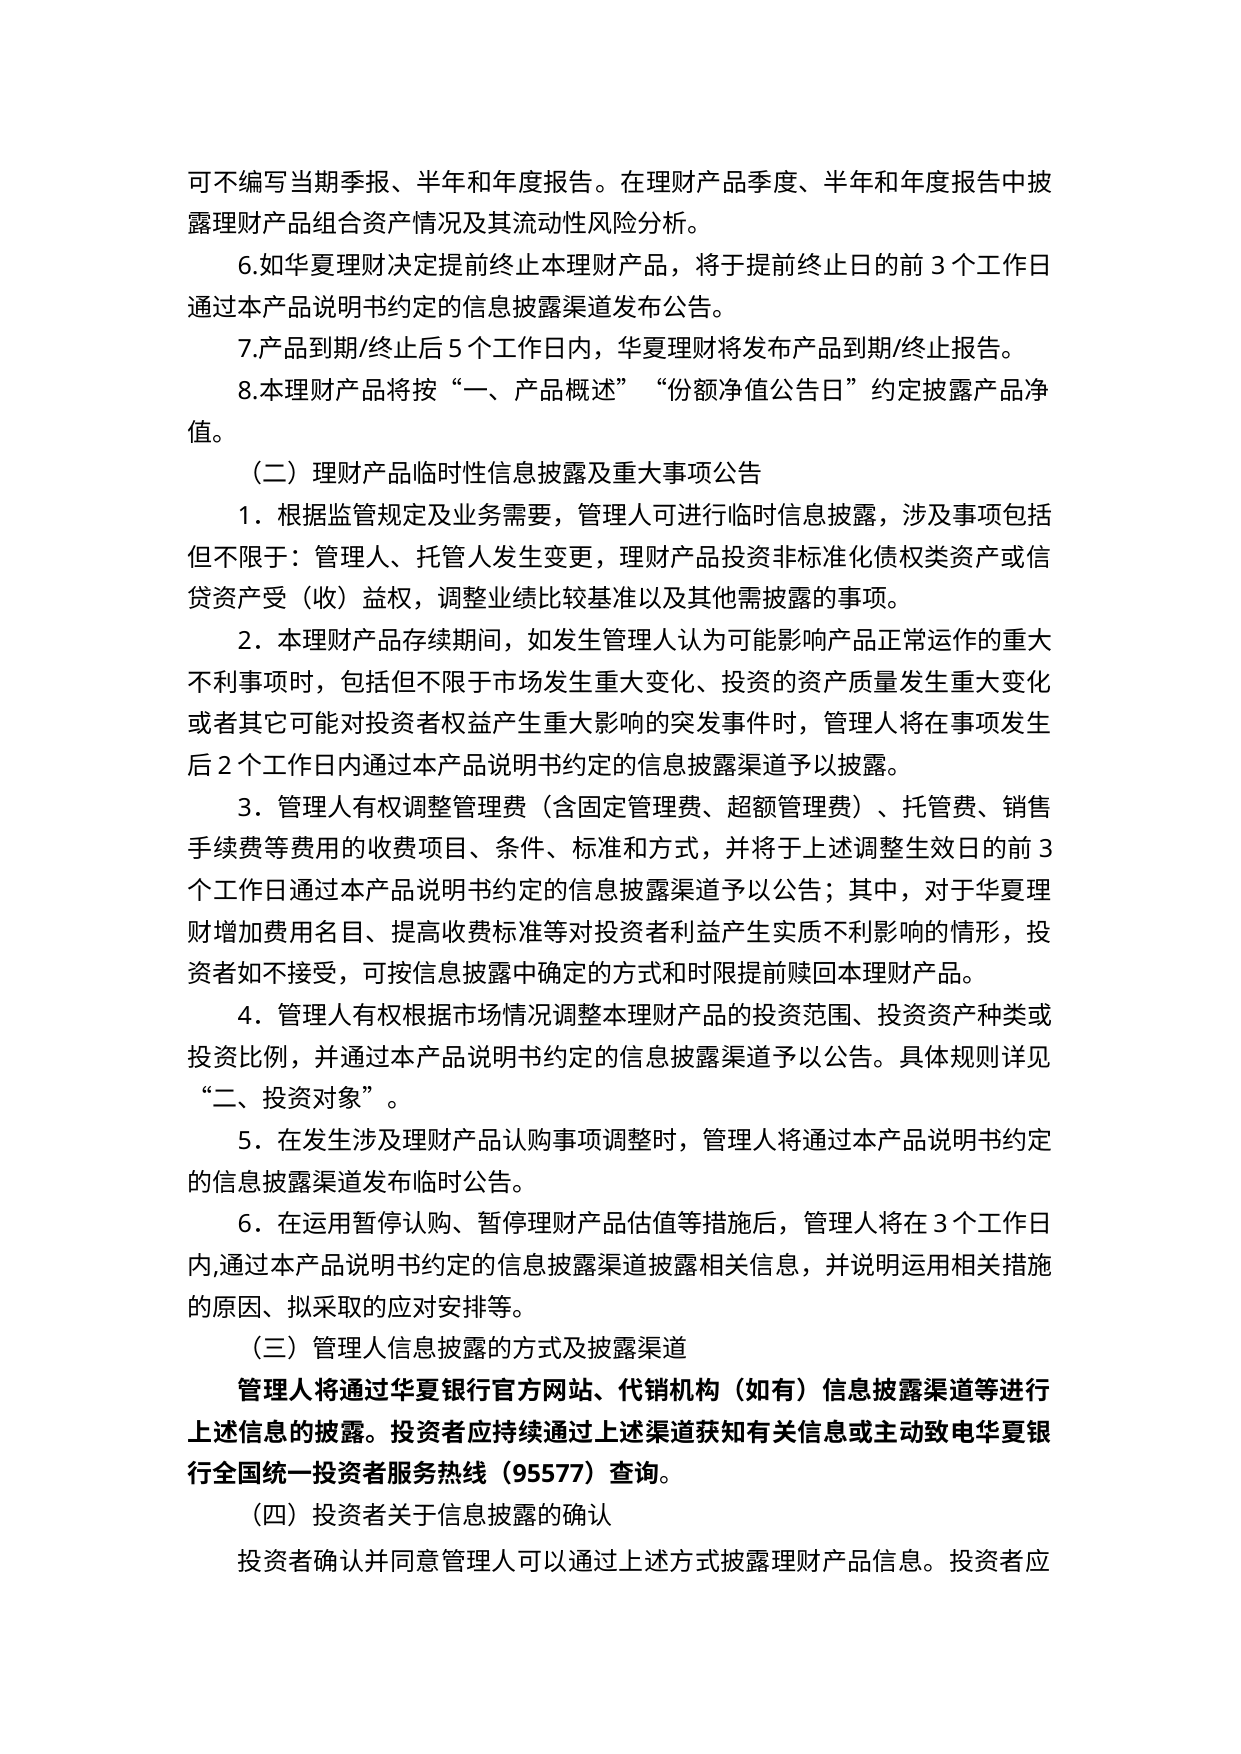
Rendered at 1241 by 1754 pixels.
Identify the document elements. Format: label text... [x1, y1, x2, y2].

text （三）管理人信息披露的方式及披露渠道 [187, 1329, 1053, 1365]
text 8.本理财产品将按“一、产品概述”“份额净值公告日”约定披露产品净值。 [187, 370, 1053, 448]
text 5．在发生涉及理财产品认购事项调整时，管理人将通过本产品说明书约定的信息披露渠道发布临时公告。 [187, 1120, 1053, 1198]
text 管理人将通过华夏银行官方网站、代销机构（如有）信息披露渠道等进行上述信息的披露。投资者应持续通过上述渠道获知有关信息或主动致电华夏银行全国统一投资者服务热线（95577）查询。 [187, 1370, 1053, 1490]
text 3．管理人有权调整管理费（含固定管理费、超额管理费）、托管费、销售手续费等费用的收费项目、条件、标准和方式，并将于上述调整生效日的前3个工作日通过本产品说明书约定的信息披露渠道予以公告；其中，对于华夏理财增加费用名目、提高收费标准等对投资者利益产生实质不利影响的情形，投资者如不接受，可按信息披露中确定的方式和时限提前赎回本理财产品。 [187, 787, 1053, 990]
text （二）理财产品临时性信息披露及重大事项公告 [187, 454, 1053, 490]
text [187, 162, 1053, 240]
text 2．本理财产品存续期间，如发生管理人认为可能影响产品正常运作的重大不利事项时，包括但不限于市场发生重大变化、投资的资产质量发生重大变化或者其它可能对投资者权益产生重大影响的突发事件时，管理人将在事项发生后2个工作日内通过本产品说明书约定的信息披露渠道予以披露。 [187, 620, 1053, 782]
text 6.如华夏理财决定提前终止本理财产品，将于提前终止日的前3个工作日通过本产品说明书约定的信息披露渠道发布公告。 [187, 245, 1053, 323]
text 7.产品到期/终止后5个工作日内，华夏理财将发布产品到期/终止报告。 [187, 329, 1053, 365]
text （四）投资者关于信息披露的确认 [187, 1495, 1053, 1532]
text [187, 1537, 1053, 1579]
text 4．管理人有权根据市场情况调整本理财产品的投资范围、投资资产种类或投资比例，并通过本产品说明书约定的信息披露渠道予以公告。具体规则详见“二、投资对象”。 [187, 995, 1053, 1115]
text 1．根据监管规定及业务需要，管理人可进行临时信息披露，涉及事项包括但不限于：管理人、托管人发生变更，理财产品投资非标准化债权类资产或信贷资产受（收）益权，调整业绩比较基准以及其他需披露的事项。 [187, 495, 1053, 615]
text 6．在运用暂停认购、暂停理财产品估值等措施后，管理人将在3个工作日内,通过本产品说明书约定的信息披露渠道披露相关信息，并说明运用相关措施的原因、拟采取的应对安排等。 [187, 1204, 1053, 1323]
